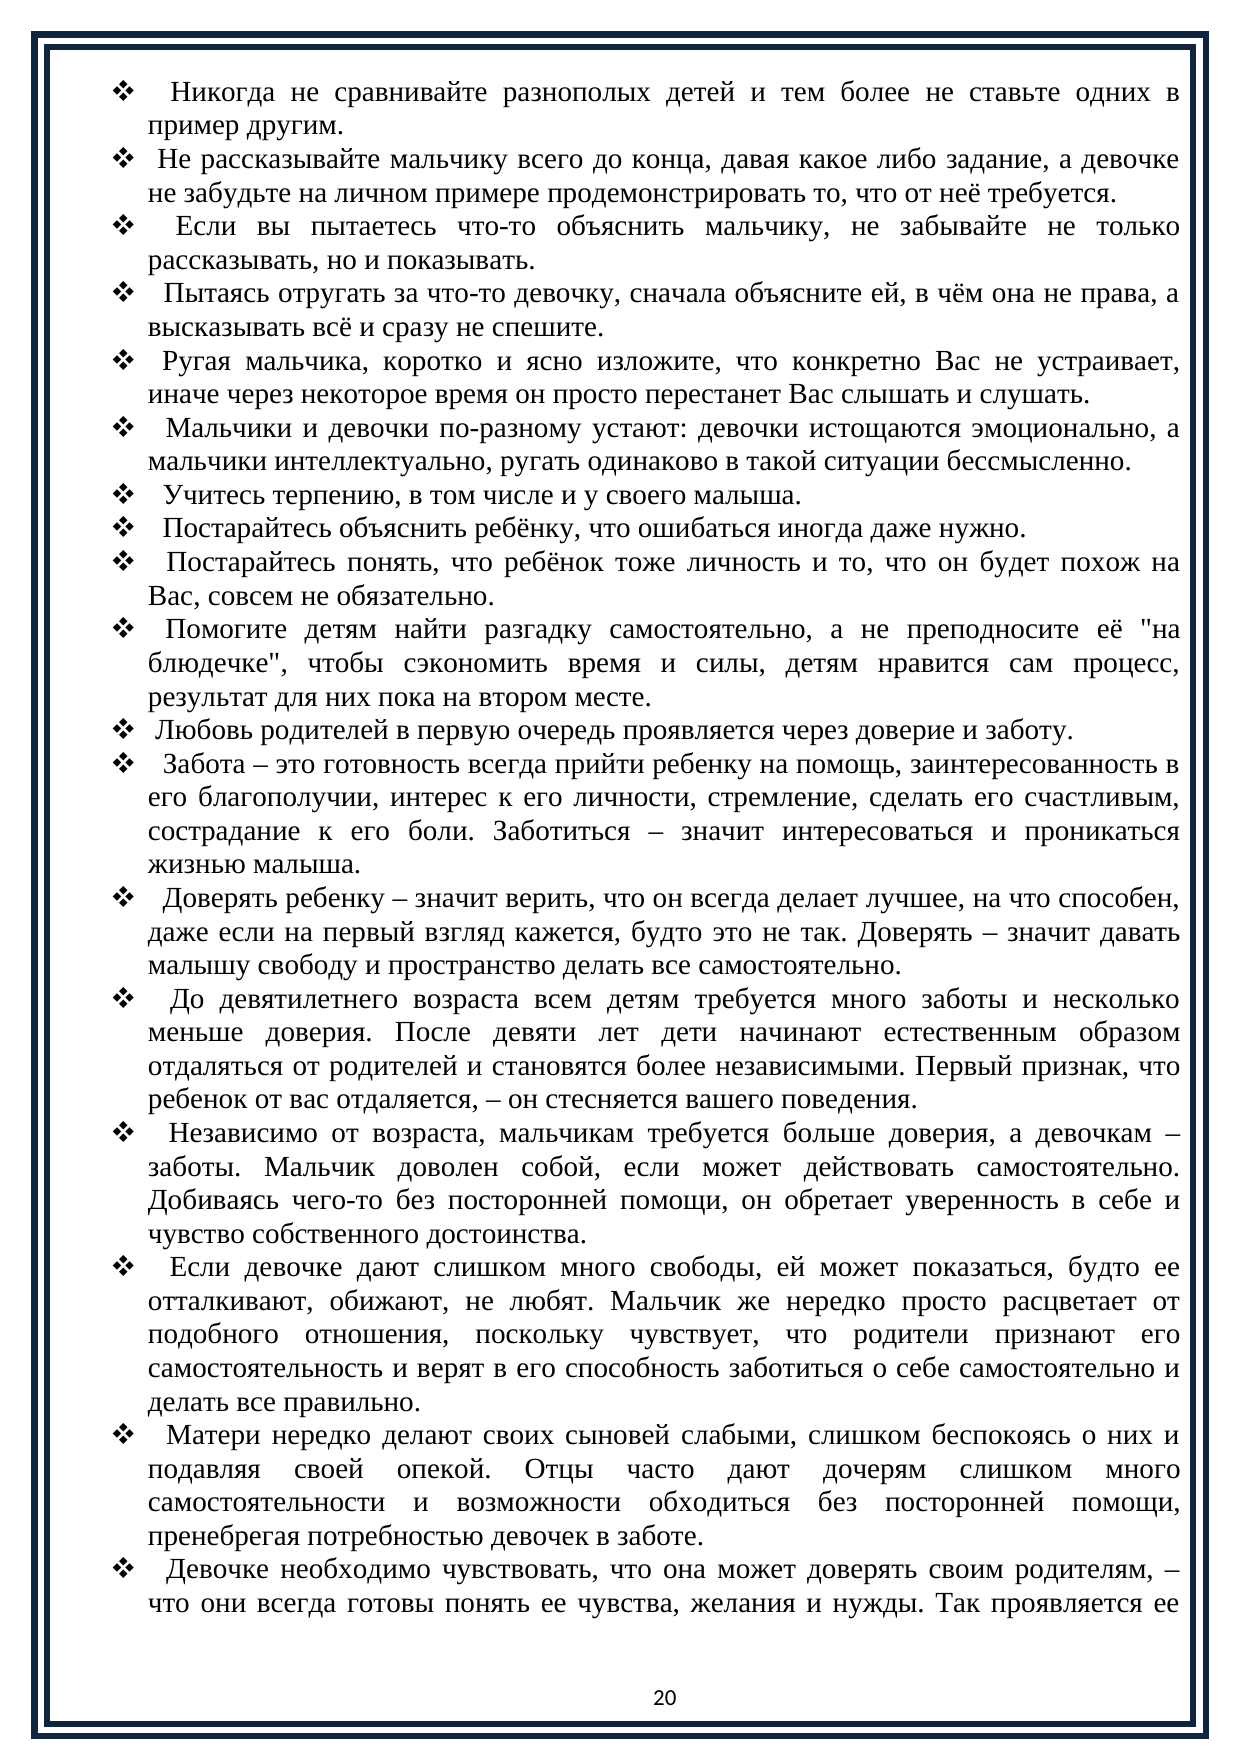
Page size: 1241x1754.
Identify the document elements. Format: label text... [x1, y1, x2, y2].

list Не рассказывайте мальчику всего до конца, давая какое либо задание, а девочке не забудьте на личном примере продемонстрировать то, что от неё требуется. [110, 141, 1181, 208]
list Помогите детям найти разгадку самостоятельно, а не преподносите её "на блюдечке", чтобы сэкономить время и силы, детям нравится сам процесс, результат для них пока на втором месте. [110, 611, 1181, 712]
list До девятилетнего возраста всем детям требуется много заботы и несколько меньше доверия. После девяти лет дети начинают естественным образом отдаляться от родителей и становятся более независимыми. Первый признак, что ребенок от вас отдаляется, – он стесняется вашего поведения. [110, 981, 1181, 1115]
list Пытаясь отругать за что-то девочку, сначала объясните ей, в чём она не права, а высказывать всё и сразу не спешите. [110, 275, 1181, 343]
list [110, 1551, 1181, 1619]
list Ругая мальчика, коротко и ясно изложите, что конкретно Вас не устраивает, иначе через некоторое время он просто перестанет Вас слышать и слушать. [110, 343, 1181, 410]
list Матери нередко делают своих сыновей слабыми, слишком беспокоясь о них и подавляя своей опекой. Отцы часто дают дочерям слишком много самостоятельности и возможности обходиться без посторонней помощи, пренебрегая потребностью девочек в заботе. [110, 1417, 1181, 1551]
list Мальчики и девочки по-разному устают: девочки истощаются эмоционально, а мальчики интеллектуально, ругать одинаково в такой ситуации бессмысленно. [110, 410, 1181, 477]
list Никогда не сравнивайте разнополых детей и тем более не ставьте одних в пример другим. [110, 74, 1181, 141]
list Если девочке дают слишком много свободы, ей может показаться, будто ее отталкивают, обижают, не любят. Мальчик же нередко просто расцветает от подобного отношения, поскольку чувствует, что родители признают его самостоятельность и верят в его способность заботиться о себе самостоятельно и делать все правильно. [110, 1249, 1181, 1417]
list Независимо от возраста, мальчикам требуется больше доверия, а девочкам – заботы. Мальчик доволен собой, если может действовать самостоятельно. Добиваясь чего-то без посторонней помощи, он обретает уверенность в себе и чувство собственного достоинства. [110, 1115, 1181, 1249]
list Постарайтесь объяснить ребёнку, что ошибаться иногда даже нужно. [110, 511, 1181, 544]
list Забота – это готовность всегда прийти ребенку на помощь, заинтересованность в его благополучии, интерес к его личности, стремление, сделать его счастливым, сострадание к его боли. Заботиться – значит интересоваться и проникаться жизнью малыша. [110, 746, 1181, 880]
list Если вы пытаетесь что-то объяснить мальчику, не забывайте не только рассказывать, но и показывать. [110, 208, 1181, 275]
list Любовь родителей в первую очередь проявляется через доверие и заботу. [110, 712, 1181, 746]
list Постарайтесь понять, что ребёнок тоже личность и то, что он будет похож на Вас, совсем не обязательно. [110, 544, 1181, 611]
list Доверять ребенку – значит верить, что он всегда делает лучшее, на что способен, даже если на первый взгляд кажется, будто это не так. Доверять – значит давать малышу свободу и пространство делать все самостоятельно. [110, 880, 1181, 981]
list Учитесь терпению, в том числе и у своего малыша. [110, 477, 1181, 511]
